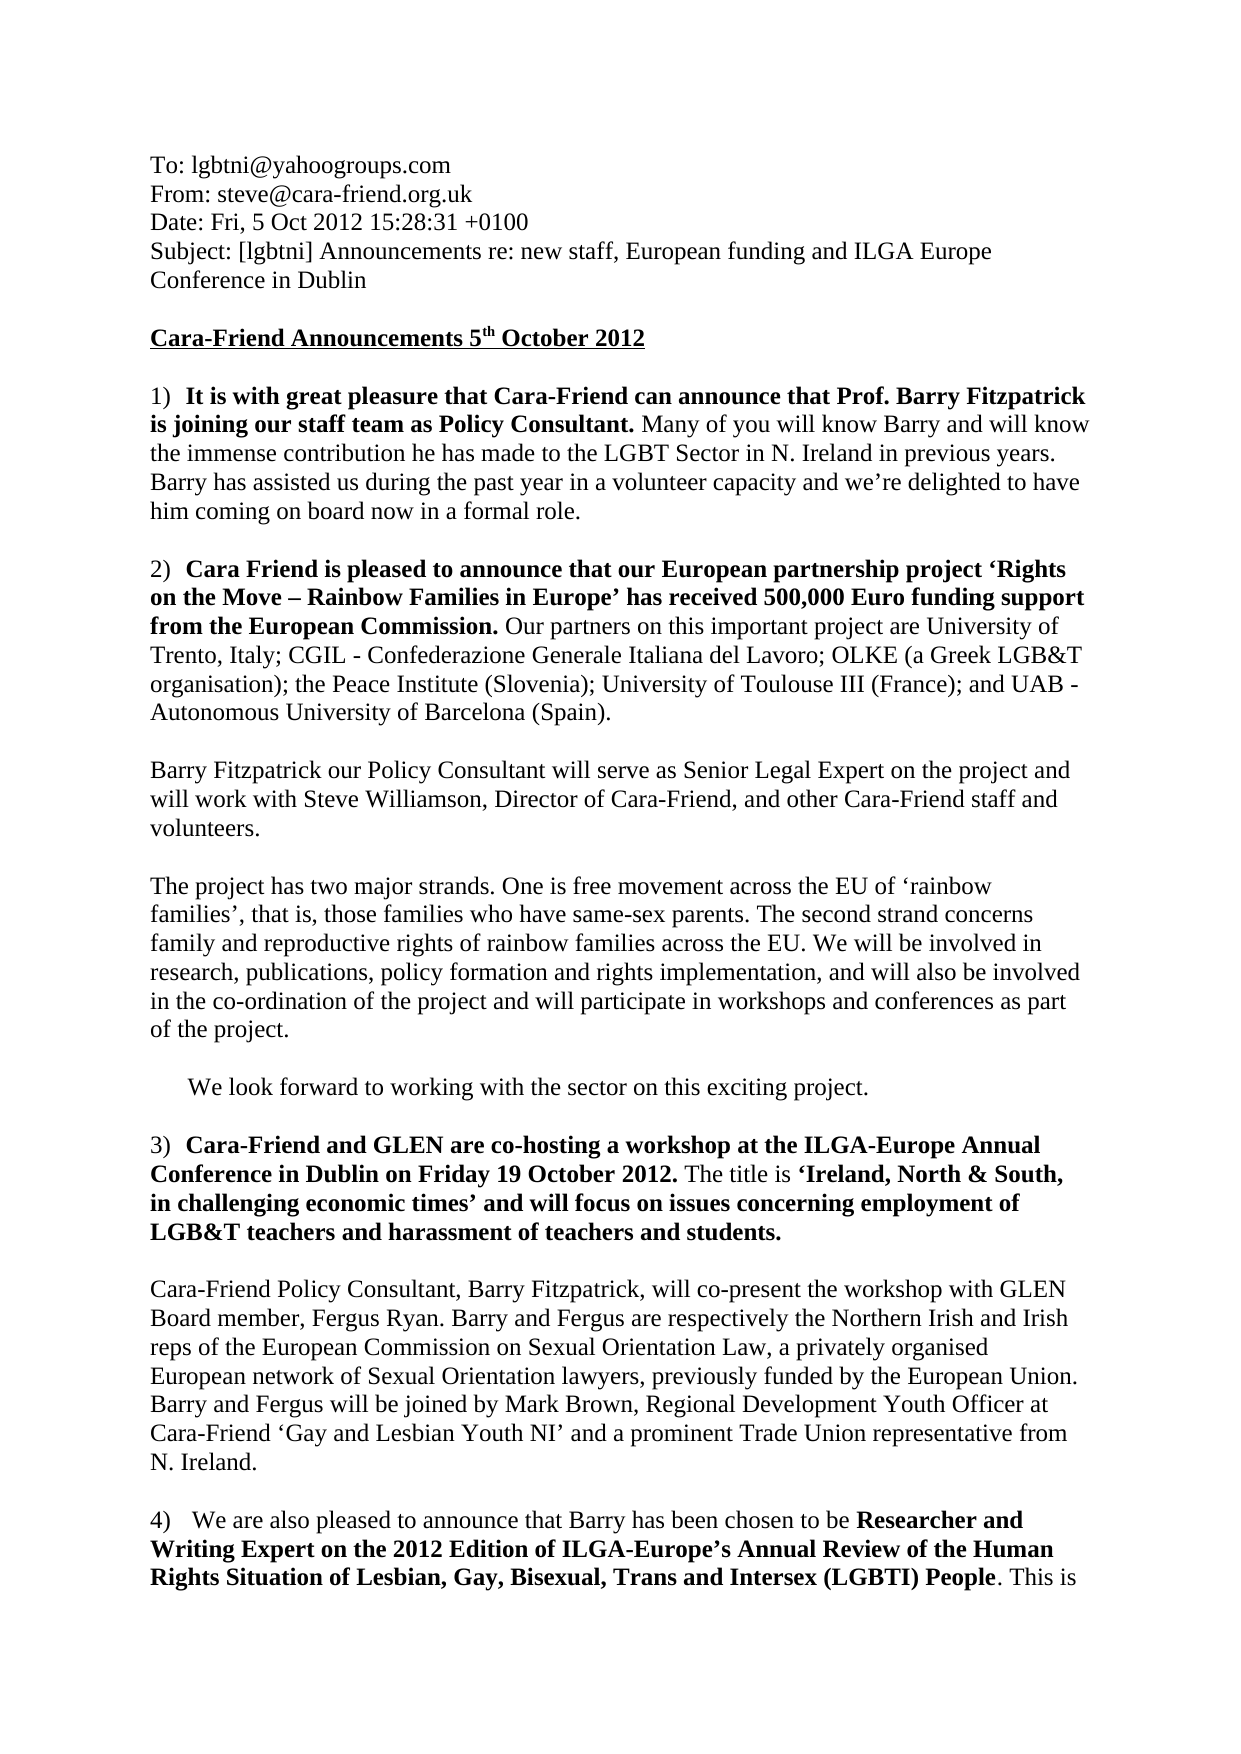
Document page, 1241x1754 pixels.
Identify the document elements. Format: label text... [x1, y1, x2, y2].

text Cara-Friend Announcements 5th October 2012 [150, 323, 1090, 352]
text The project has two major strands. One is free movement across the EU of ‘rainbow families’, that is, those families who have same-sex parents. The second strand concerns family and reproductive rights of rainbow families across the EU. We will be involved in research, publications, policy formation and rights implementation, and will also be involved in the co-ordination of the project and will participate in workshops and conferences as part of the project. [150, 871, 1090, 1043]
text Cara-Friend Policy Consultant, Barry Fitzpatrick, will co-present the workshop with GLEN Board member, Fergus Ryan. Barry and Fergus are respectively the Northern Irish and Irish reps of the European Commission on Sexual Orientation Law, a privately organised European network of Sexual Orientation lawyers, previously funded by the European Union. Barry and Fergus will be joined by Mark Brown, Regional Development Youth Officer at Cara-Friend ‘Gay and Lesbian Youth NI’ and a prominent Trade Union representative from N. Ireland. [150, 1274, 1090, 1476]
text Barry Fitzpatrick our Policy Consultant will serve as Senior Legal Expert on the project and will work with Steve Williamson, Director of Cara-Friend, and other Cara-Friend staff and volunteers. [150, 755, 1090, 842]
text 2) Cara Friend is pleased to announce that our European partnership project ‘Rights on the Move – Rainbow Families in Europe’ has received 500,000 Euro funding support from the European Commission. Our partners on this important project are University of Trento, Italy; CGIL - Confederazione Generale Italiana del Lavoro; OLKE (a Greek LGB&T organisation); the Peace Institute (Slovenia); University of Toulouse III (France); and UAB - Autonomous University of Barcelona (Spain). [150, 554, 1090, 726]
text To: lgbtni@yahoogroups.com From: steve@cara-friend.org.uk Date: Fri, 5 Oct 2012 15:28:31 +0100 Subject: [lgbtni] Announcements re: new staff, European funding and ILGA Europe Conference in Dublin [150, 150, 1090, 294]
text 1) It is with great pleasure that Cara-Friend can announce that Prof. Barry Fitzpatrick is joining our staff team as Policy Consultant. Many of you will know Barry and will know the immense contribution he has made to the LGBT Sector in N. Ireland in previous years. Barry has assisted us during the past year in a volunteer capacity and we’re delighted to have him coming on board now in a formal role. [150, 381, 1090, 524]
text We look forward to working with the sector on this exciting project. [150, 1072, 1090, 1101]
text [150, 1505, 1090, 1591]
text 3) Cara-Friend and GLEN are co-hosting a workshop at the ILGA-Europe Annual Conference in Dublin on Friday 19 October 2012. The title is ‘Ireland, North & South, in challenging economic times’ and will focus on issues concerning employment of LGB&T teachers and harassment of teachers and students. [150, 1130, 1090, 1245]
